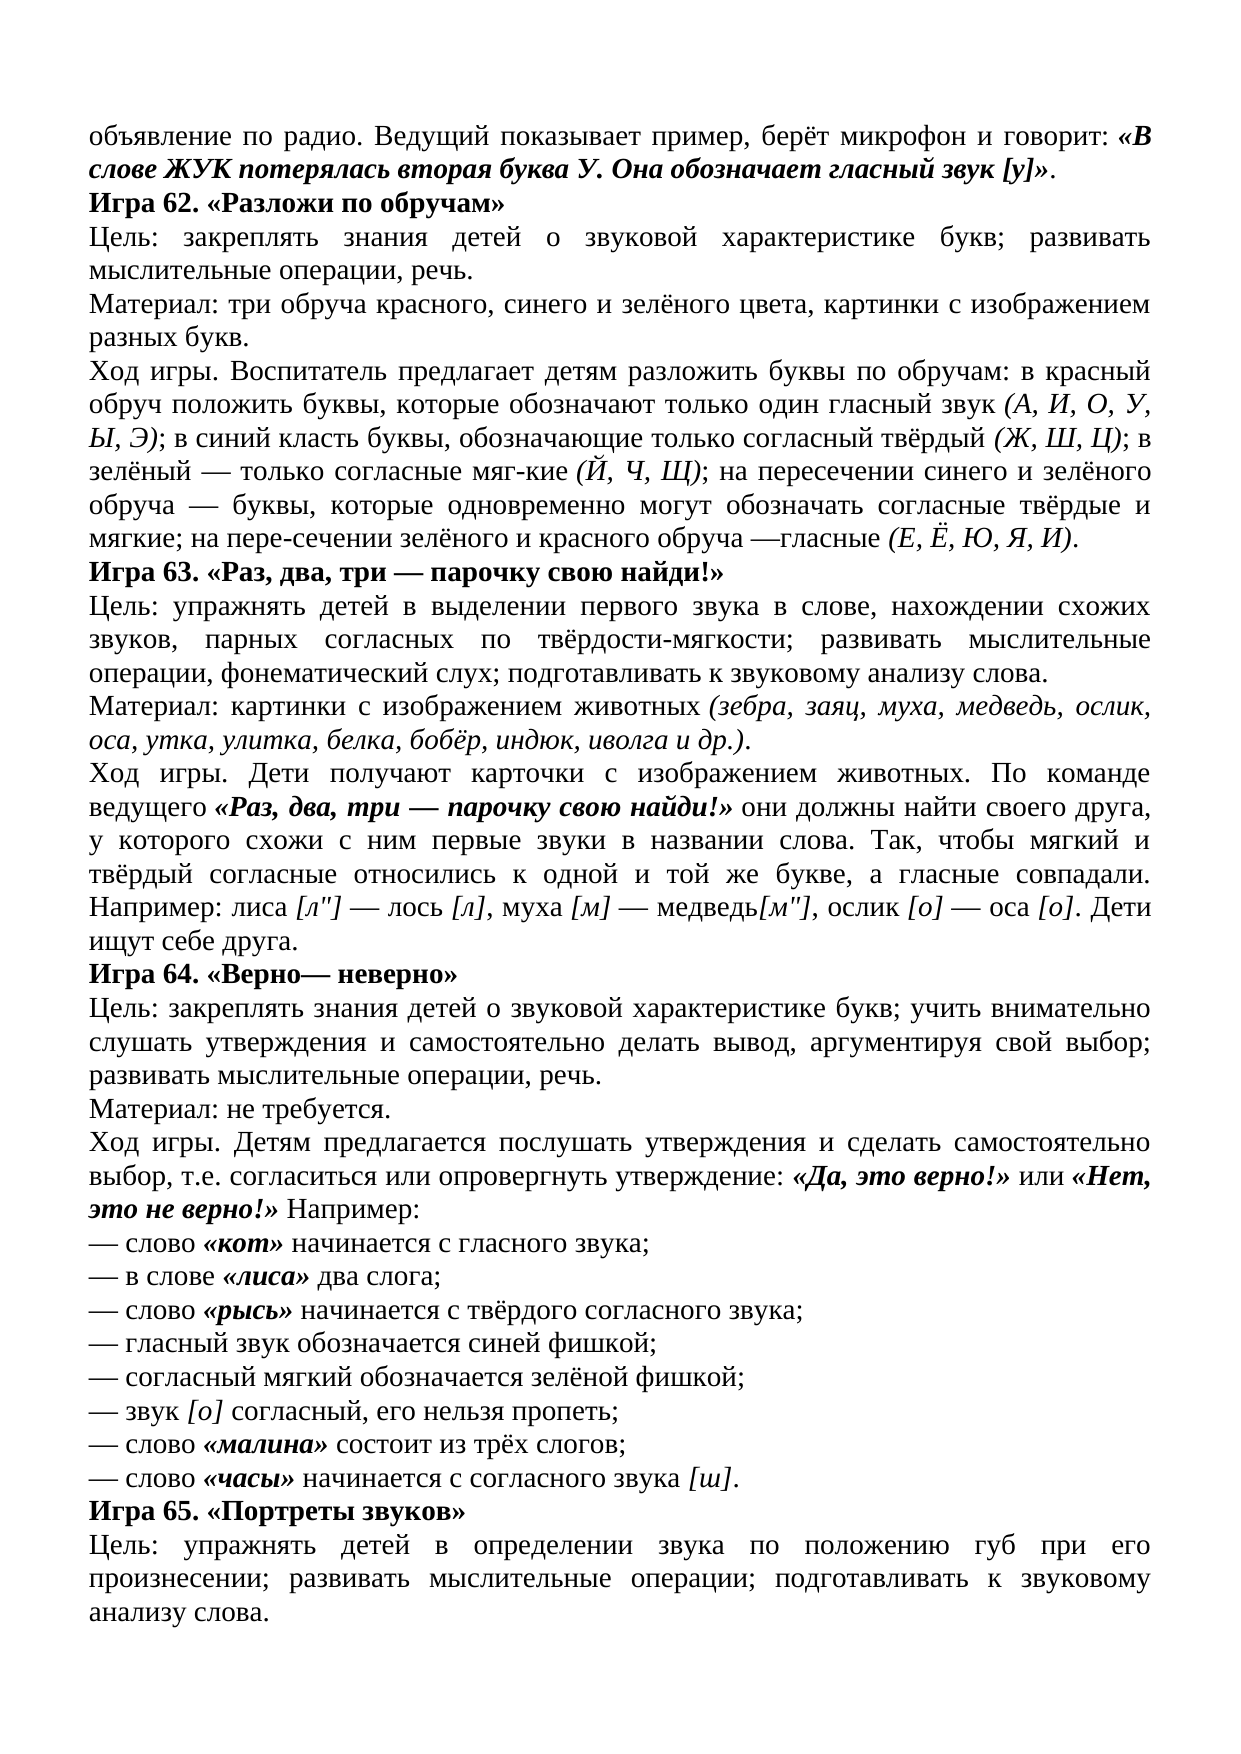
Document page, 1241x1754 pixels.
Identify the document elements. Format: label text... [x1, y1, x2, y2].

text Ход игры. Воспитатель предлагает детям разложить буквы по обручам: в красный обруч положить буквы, которые обозначают только один гласный звук (А, И, О, У, Ы, Э); в синий класть буквы, обозначающие только согласный твёрдый (Ж, Ш, Ц); в зелёный — только согласные мяг-кие (Й, Ч, Щ); на пересечении синего и зелёного обруча — буквы, которые одновременно могут обозначать согласные твёрдые и мягкие; на пере-сечении зелёного и красного обруча —гласные (Е, Ё, Ю, Я, И). [89, 353, 1152, 554]
text Цель: закреплять знания детей о звуковой характеристике букв; развивать мыслительные операции, речь. [89, 219, 1152, 286]
text Игра 65. «Портреты звуков» [89, 1493, 1152, 1527]
text Игра 62. «Разложи по обручам» [89, 185, 1152, 219]
text Цель: упражнять детей в определении звука по положению губ при его произнесении; развивать мыслительные операции; подготавливать к звуковому анализу слова. [89, 1527, 1152, 1627]
text Ход игры. Дети получают карточки с изображением животных. По команде ведущего «Раз, два, три — парочку свою найди!» они должны найти своего друга, у которого схожи с ним первые звуки в названии слова. Так, чтобы мягкий и твёрдый согласные относились к одной и той же букве, а гласные совпадали. Например: лиса [л"] — лось [л], муха [м] — медведь[м"], ослик [о] — оса [о]. Дети ищут себе друга. [89, 755, 1152, 957]
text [89, 118, 1152, 185]
text Цель: упражнять детей в выделении первого звука в слове, нахождении схожих звуков, парных согласных по твёрдости-мягкости; развивать мыслительные операции, фонематический слух; подготавливать к звуковому анализу слова. [89, 588, 1152, 688]
text Игра 63. «Раз, два, три — парочку свою найди!» [89, 554, 1152, 588]
text — гласный звук обозначается синей фишкой; [89, 1326, 1152, 1359]
text Ход игры. Детям предлагается послушать утверждения и сделать самостоятельно выбор, т.е. согласиться или опровергнуть утверждение: «Да, это верно!» или «Нет, это не верно!» Например: [89, 1124, 1152, 1225]
text — в слове «лиса» два слога; [89, 1258, 1152, 1292]
text Материал: не требуется. [89, 1091, 1152, 1124]
text Цель: закреплять знания детей о звуковой характеристике букв; учить внимательно слушать утверждения и самостоятельно делать вывод, аргументируя свой выбор; развивать мыслительные операции, речь. [89, 990, 1152, 1091]
text — звук [о] согласный, его нельзя пропеть; [89, 1393, 1152, 1426]
text Материал: картинки с изображением животных (зебра, заяц, муха, медведь, ослик, оса, утка, улитка, белка, бобёр, индюк, иволга и др.). [89, 688, 1152, 755]
text Материал: три обруча красного, синего и зелёного цвета, картинки с изображением разных букв. [89, 286, 1152, 353]
text — согласный мягкий обозначается зелёной фишкой; [89, 1359, 1152, 1393]
text — слово «малина» состоит из трёх слогов; [89, 1426, 1152, 1460]
text — слово «кот» начинается с гласного звука; [89, 1225, 1152, 1258]
text — слово «рысь» начинается с твёрдого согласного звука; [89, 1292, 1152, 1326]
text Игра 64. «Верно— неверно» [89, 957, 1152, 990]
text — слово «часы» начинается с согласного звука [ш]. [89, 1460, 1152, 1493]
